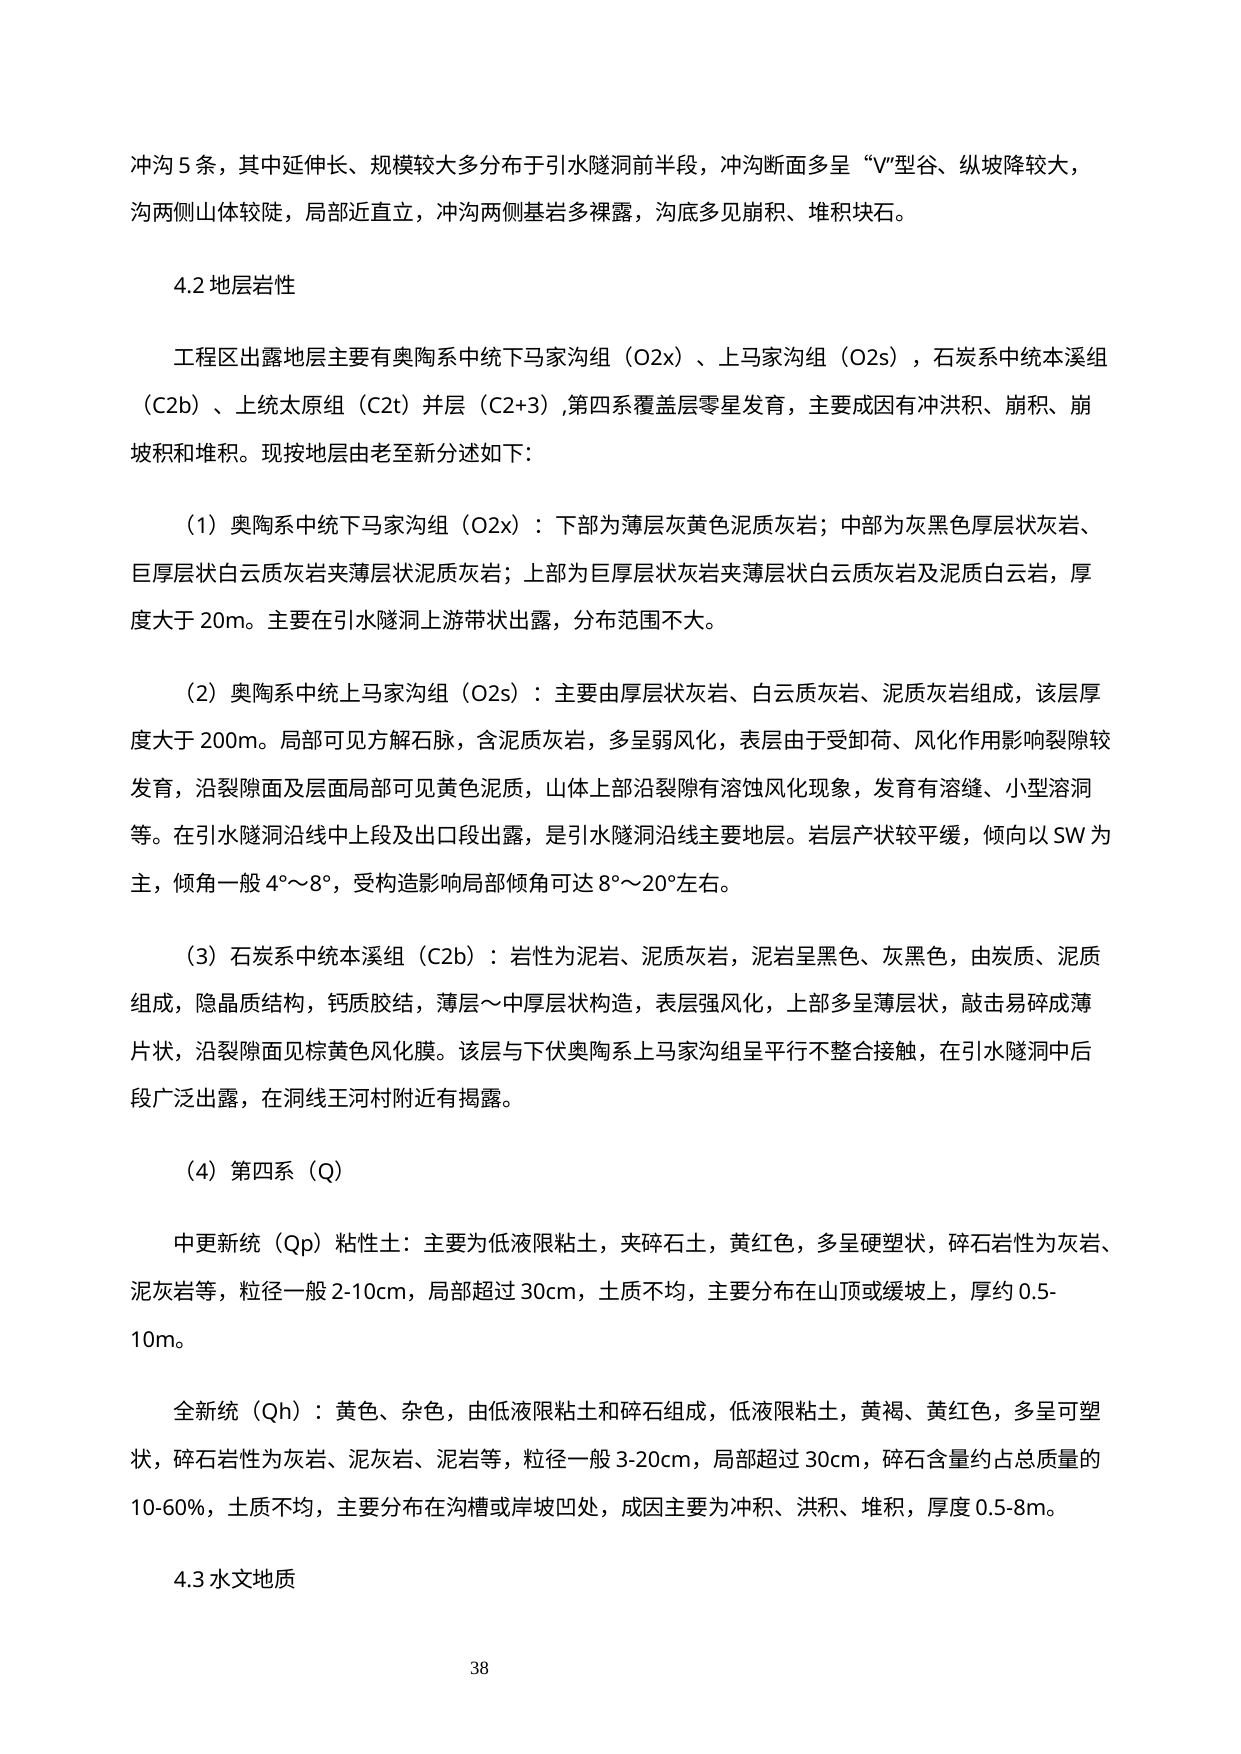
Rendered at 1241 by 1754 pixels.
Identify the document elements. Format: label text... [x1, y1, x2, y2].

title （4）第四系（Q） [130, 1154, 1112, 1186]
title 工程区出露地层主要有奥陶系中统下马家沟组（O2x）、上马家沟组（O2s），石炭系中统本溪组（C2b）、上统太原组（C2t）并层（C2+3）,第四系覆盖层零星发育，主要成因有冲洪积、崩积、崩坡积和堆积。现按地层由老至新分述如下： [130, 340, 1112, 467]
title （2）奥陶系中统上马家沟组（O2s）：主要由厚层状灰岩、白云质灰岩、泥质灰岩组成，该层厚度大于200m。局部可见方解石脉，含泥质灰岩，多呈弱风化，表层由于受卸荷、风化作用影响裂隙较发育，沿裂隙面及层面局部可见黄色泥质，山体上部沿裂隙有溶蚀风化现象，发育有溶缝、小型溶洞等。在引水隧洞沿线中上段及出口段出露，是引水隧洞沿线主要地层。岩层产状较平缓，倾向以SW为主，倾角一般4°～8°，受构造影响局部倾角可达8°～20°左右。 [130, 676, 1112, 898]
title 中更新统（Qp）粘性土：主要为低液限粘土，夹碎石土，黄红色，多呈硬塑状，碎石岩性为灰岩、泥灰岩等，粒径一般2-10cm，局部超过30cm，土质不均，主要分布在山顶或缓坡上，厚约0.5-10m。 [130, 1226, 1112, 1353]
title 4.2地层岩性 [130, 268, 1112, 299]
title 4.3水文地质 [130, 1562, 1112, 1594]
title （1）奥陶系中统下马家沟组（O2x）：下部为薄层灰黄色泥质灰岩；中部为灰黑色厚层状灰岩、巨厚层状白云质灰岩夹薄层状泥质灰岩；上部为巨厚层状灰岩夹薄层状白云质灰岩及泥质白云岩，厚度大于20m。主要在引水隧洞上游带状出露，分布范围不大。 [130, 508, 1112, 635]
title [130, 148, 1112, 227]
title （3）石炭系中统本溪组（C2b）：岩性为泥岩、泥质灰岩，泥岩呈黑色、灰黑色，由炭质、泥质组成，隐晶质结构，钙质胶结，薄层～中厚层状构造，表层强风化，上部多呈薄层状，敲击易碎成薄片状，沿裂隙面见棕黄色风化膜。该层与下伏奥陶系上马家沟组呈平行不整合接触，在引水隧洞中后段广泛出露，在洞线王河村附近有揭露。 [130, 939, 1112, 1113]
title 全新统（Qh）：黄色、杂色，由低液限粘土和碎石组成，低液限粘土，黄褐、黄红色，多呈可塑状，碎石岩性为灰岩、泥灰岩、泥岩等，粒径一般3-20cm，局部超过30cm，碎石含量约占总质量的10-60%，土质不均，主要分布在沟槽或岸坡凹处，成因主要为冲积、洪积、堆积，厚度0.5-8m。 [130, 1394, 1112, 1521]
